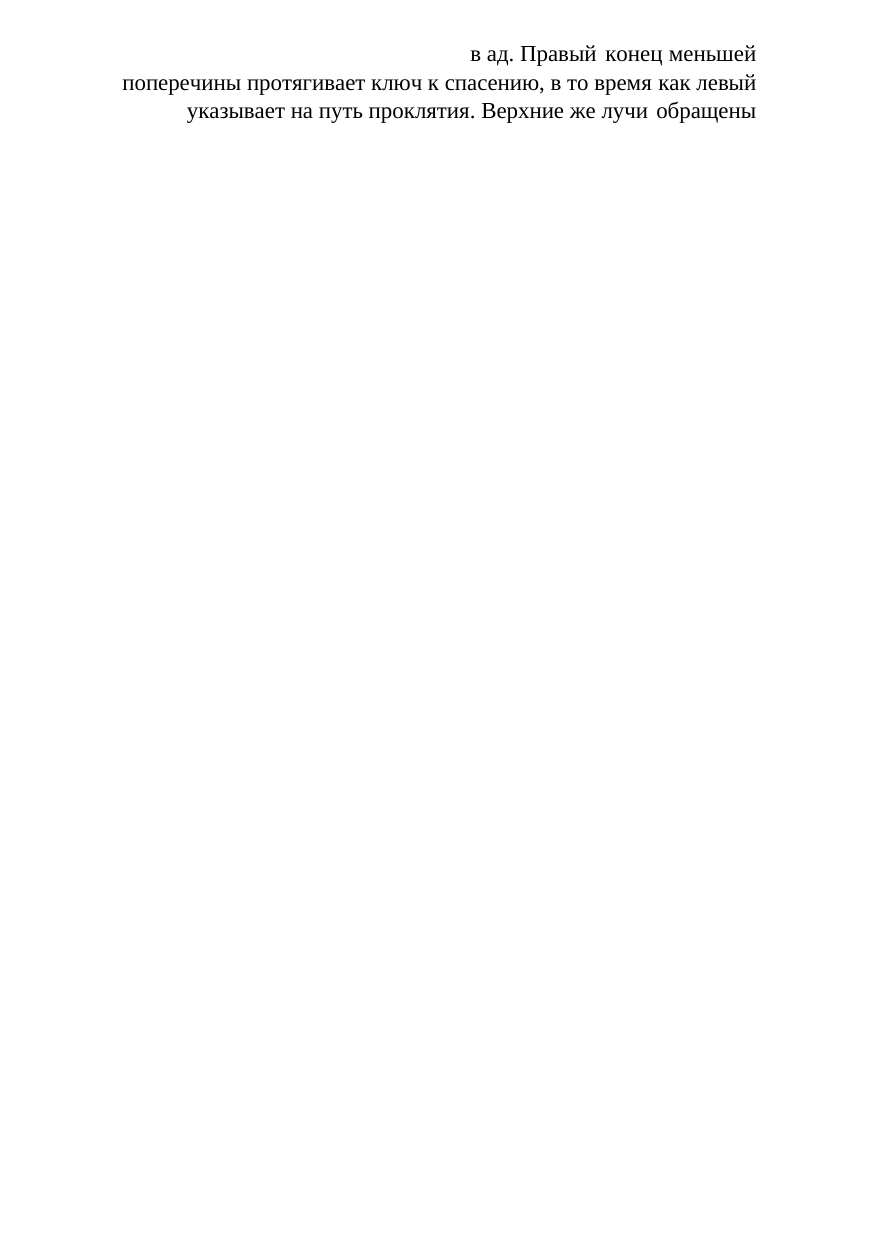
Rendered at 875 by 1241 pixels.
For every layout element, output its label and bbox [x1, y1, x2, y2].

text [117, 39, 756, 124]
